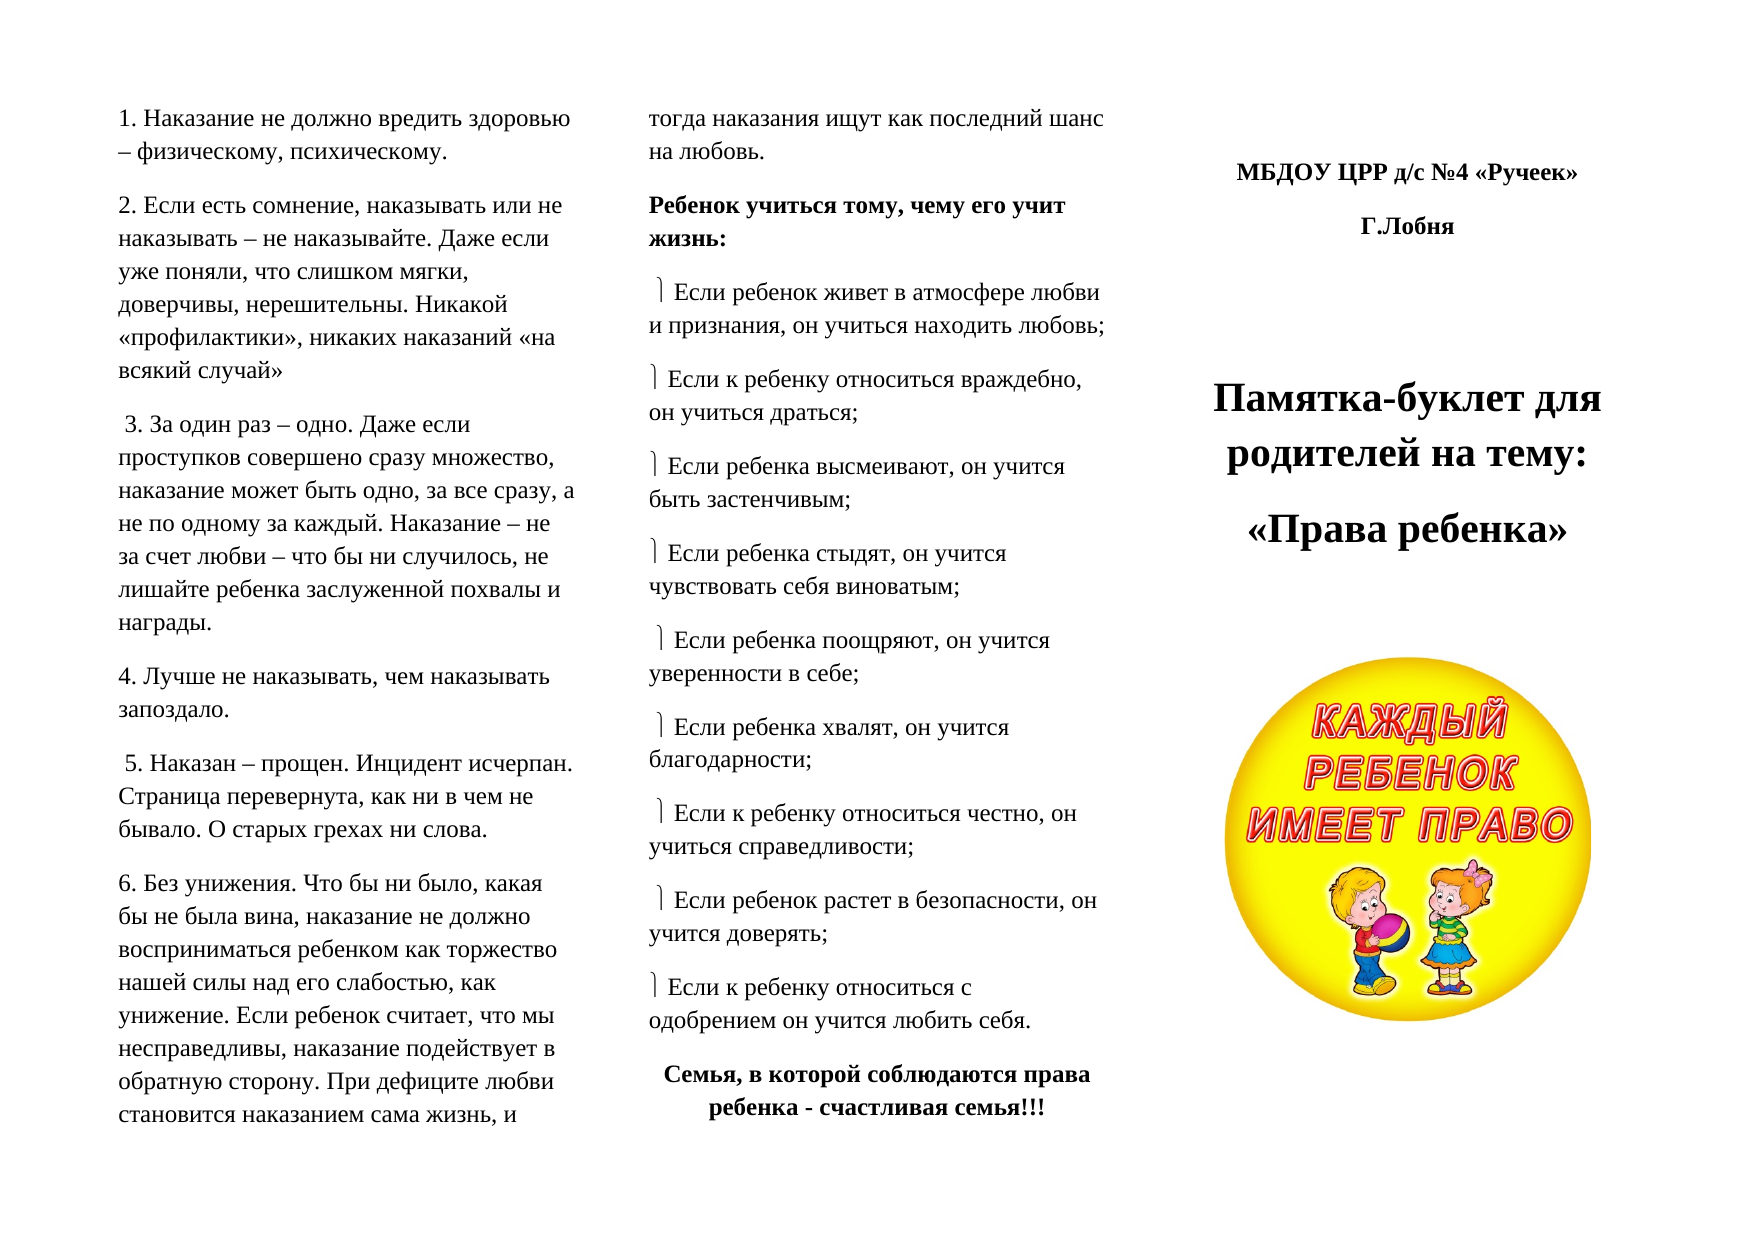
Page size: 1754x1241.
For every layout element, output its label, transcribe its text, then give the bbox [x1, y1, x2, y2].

text Семья, в которой соблюдаются права ребенка - счастливая семья!!! [648, 1059, 1105, 1121]
text 2. Если есть сомнение, наказывать или не наказывать – не наказывайте. Даже если уже поняли, что слишком мягки, доверчивы, нерешительны. Никакой «профилактики», никаких наказаний «на всякий случай» [118, 190, 575, 384]
text Если к ребенку относиться честно, он учиться справедливости; [648, 798, 1105, 860]
text 4. Лучше не наказывать, чем наказывать запоздало. [118, 661, 575, 723]
text Если к ребенку относиться с одобрением он учится любить себя. [648, 972, 1105, 1034]
text МБДОУ ЦРР д/с №4 «Ручеек» [1179, 157, 1636, 186]
text Если ребенка поощряют, он учится уверенности в себе; [648, 625, 1105, 686]
text Ребенок учиться тому, чему его учит жизнь: [648, 190, 1105, 252]
text Если к ребенку относиться враждебно, он учиться драться; [648, 364, 1105, 426]
text «Права ребенка» [1179, 504, 1636, 552]
text Если ребенка хвалят, он учится благодарности; [648, 712, 1105, 773]
text Памятка-буклет для родителей на тему: [1179, 373, 1636, 476]
text 6. Без унижения. Что бы ни было, какая бы не была вина, наказание не должно восприниматься ребенком как торжество нашей силы над его слабостью, как унижение. Если ребенок считает, что мы несправедливы, наказание подействует в обратную сторону. При дефиците любви становится наказанием сама жизнь, и тогда наказания ищут как последний шанс на любовь. [118, 868, 575, 1128]
text Г.Лобня [1179, 211, 1636, 240]
text Если ребенка высмеивают, он учится быть застенчивым; [648, 451, 1105, 513]
text 5. Наказан – прощен. Инцидент исчерпан. Страница перевернута, как ни в чем не бывало. О старых грехах ни слова. [118, 748, 575, 843]
text 3. За один раз – одно. Даже если проступков совершено сразу множество, наказание может быть одно, за все сразу, а не по одному за каждый. Наказание – не за счет любви – что бы ни случилось, не лишайте ребенка заслуженной похвалы и награды. [118, 409, 575, 636]
text 1. Наказание не должно вредить здоровью – физическому, психическому. [118, 103, 575, 165]
text Если ребенок живет в атмосфере любви и признания, он учиться находить любовь; [648, 277, 1105, 339]
text Если ребенка стыдят, он учится чувствовать себя виноватым; [648, 538, 1105, 599]
text Если ребенок растет в безопасности, он учится доверять; [648, 885, 1105, 947]
text 6. Без унижения. Что бы ни было, какая бы не была вина, наказание не должно восприниматься ребенком как торжество нашей силы над его слабостью, как унижение. Если ребенок считает, что мы несправедливы, наказание подействует в обратную сторону. При дефиците любви становится наказанием сама жизнь, и тогда наказания ищут как последний шанс на любовь. [648, 103, 1105, 165]
picture [1223, 655, 1592, 1025]
